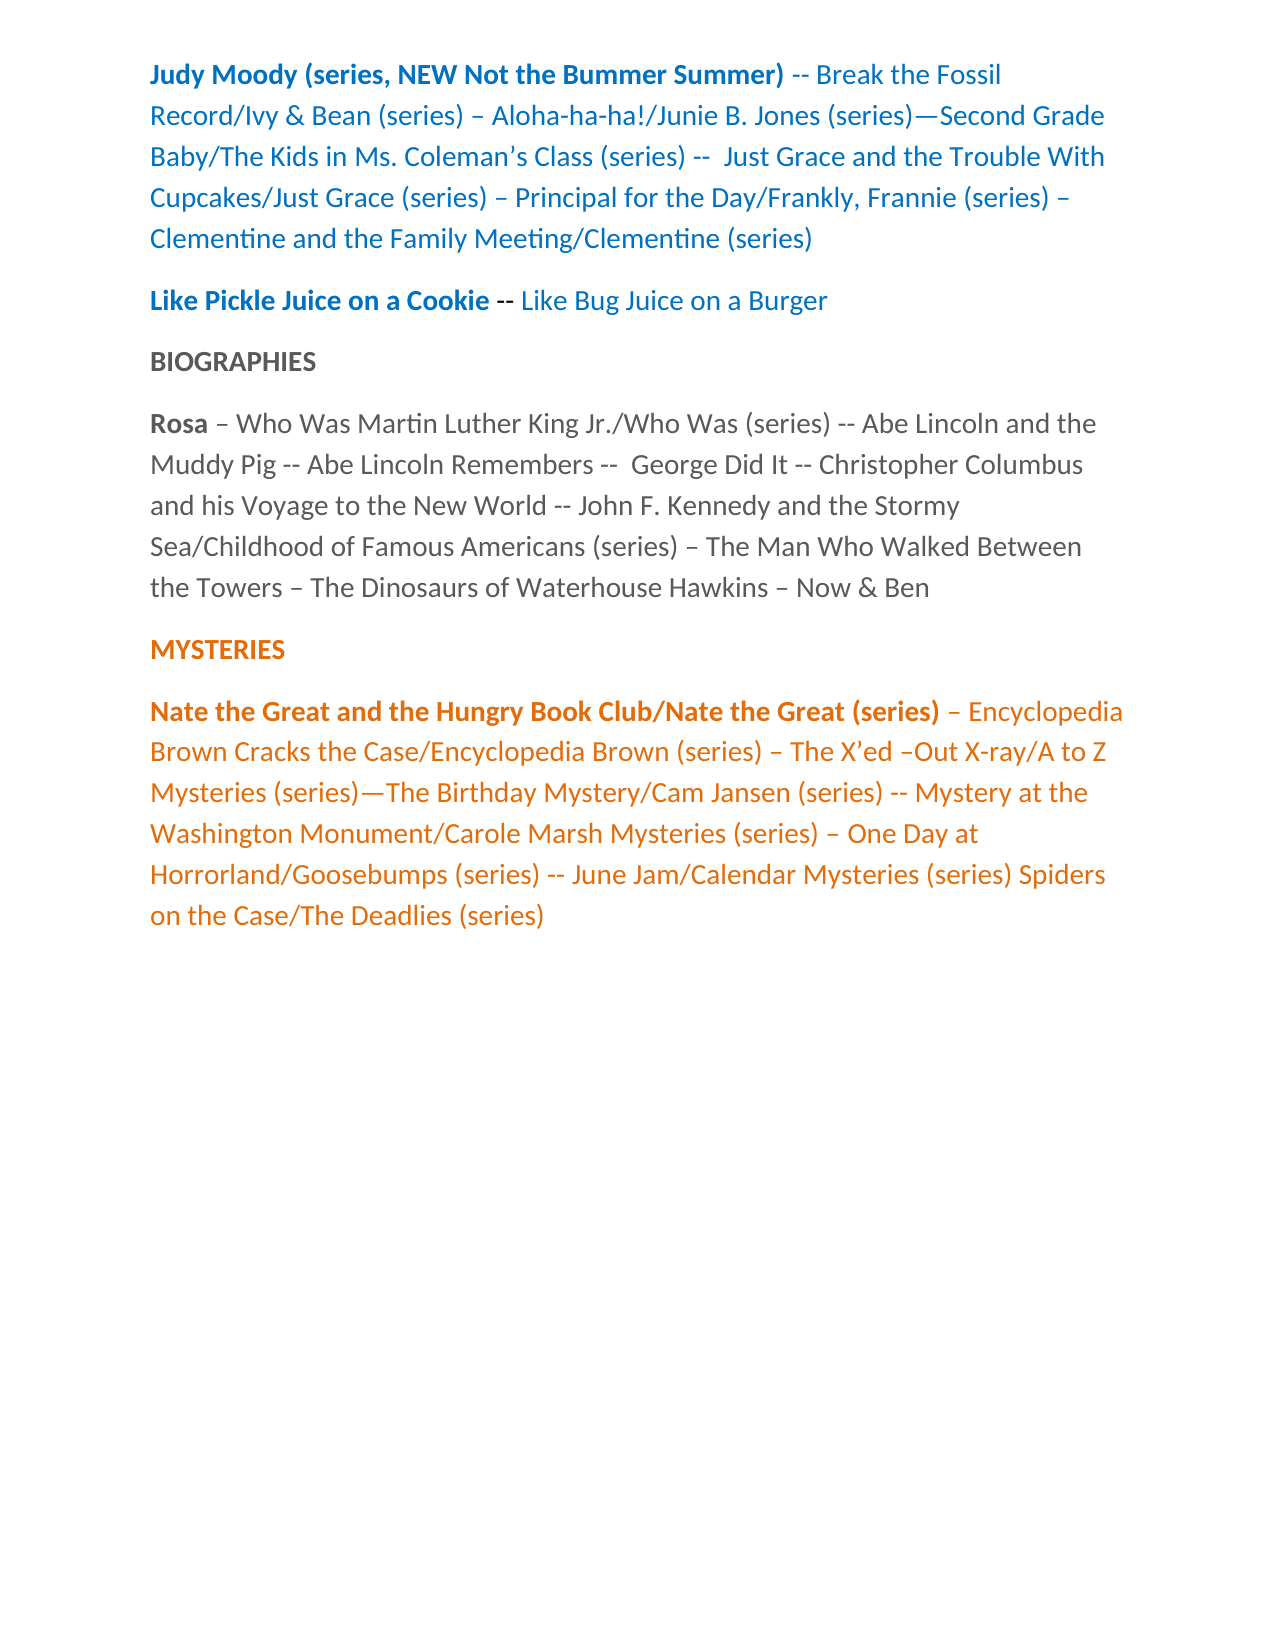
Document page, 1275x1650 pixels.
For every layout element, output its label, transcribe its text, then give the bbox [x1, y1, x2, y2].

text BIOGRAPHIES [150, 343, 1125, 379]
text Rosa – Who Was Martin Luther King Jr./Who Was (series) -- Abe Lincoln and the Muddy Pig -- Abe Lincoln Remembers -- George Did It -- Christopher Columbus and his Voyage to the New World -- John F. Kennedy and the Stormy Sea/Childhood of Famous Americans (series) – The Man Who Walked Between the Towers – The Dinosaurs of Waterhouse Hawkins – Now & Ben [150, 405, 1125, 605]
text Like Pickle Juice on a Cookie -- Like Bug Juice on a Burger [150, 282, 1125, 317]
text Nate the Great and the Hungry Book Club/Nate the Great (series) – Encyclopedia Brown Cracks the Case/Encyclopedia Brown (series) – The X’ed –Out X-ray/A to Z Mysteries (series)—The Birthday Mystery/Cam Jansen (series) -- Mystery at the Washington Monument/Carole Marsh Mysteries (series) – One Day at Horrorland/Goosebumps (series) -- June Jam/Calendar Mysteries (series) Spiders on the Case/The Deadlies (series) [150, 693, 1125, 933]
text MYSTERIES [150, 631, 1125, 666]
text Judy Moody (series, NEW Not the Bummer Summer) -- Break the Fossil Record/Ivy & Bean (series) – Aloha-ha-ha!/Junie B. Jones (series)—Second Grade Baby/The Kids in Ms. Coleman’s Class (series) -- Just Grace and the Trouble With Cupcakes/Just Grace (series) – Principal for the Day/Frankly, Frannie (series) – Clementine and the Family Meeting/Clementine (series) [150, 56, 1125, 256]
